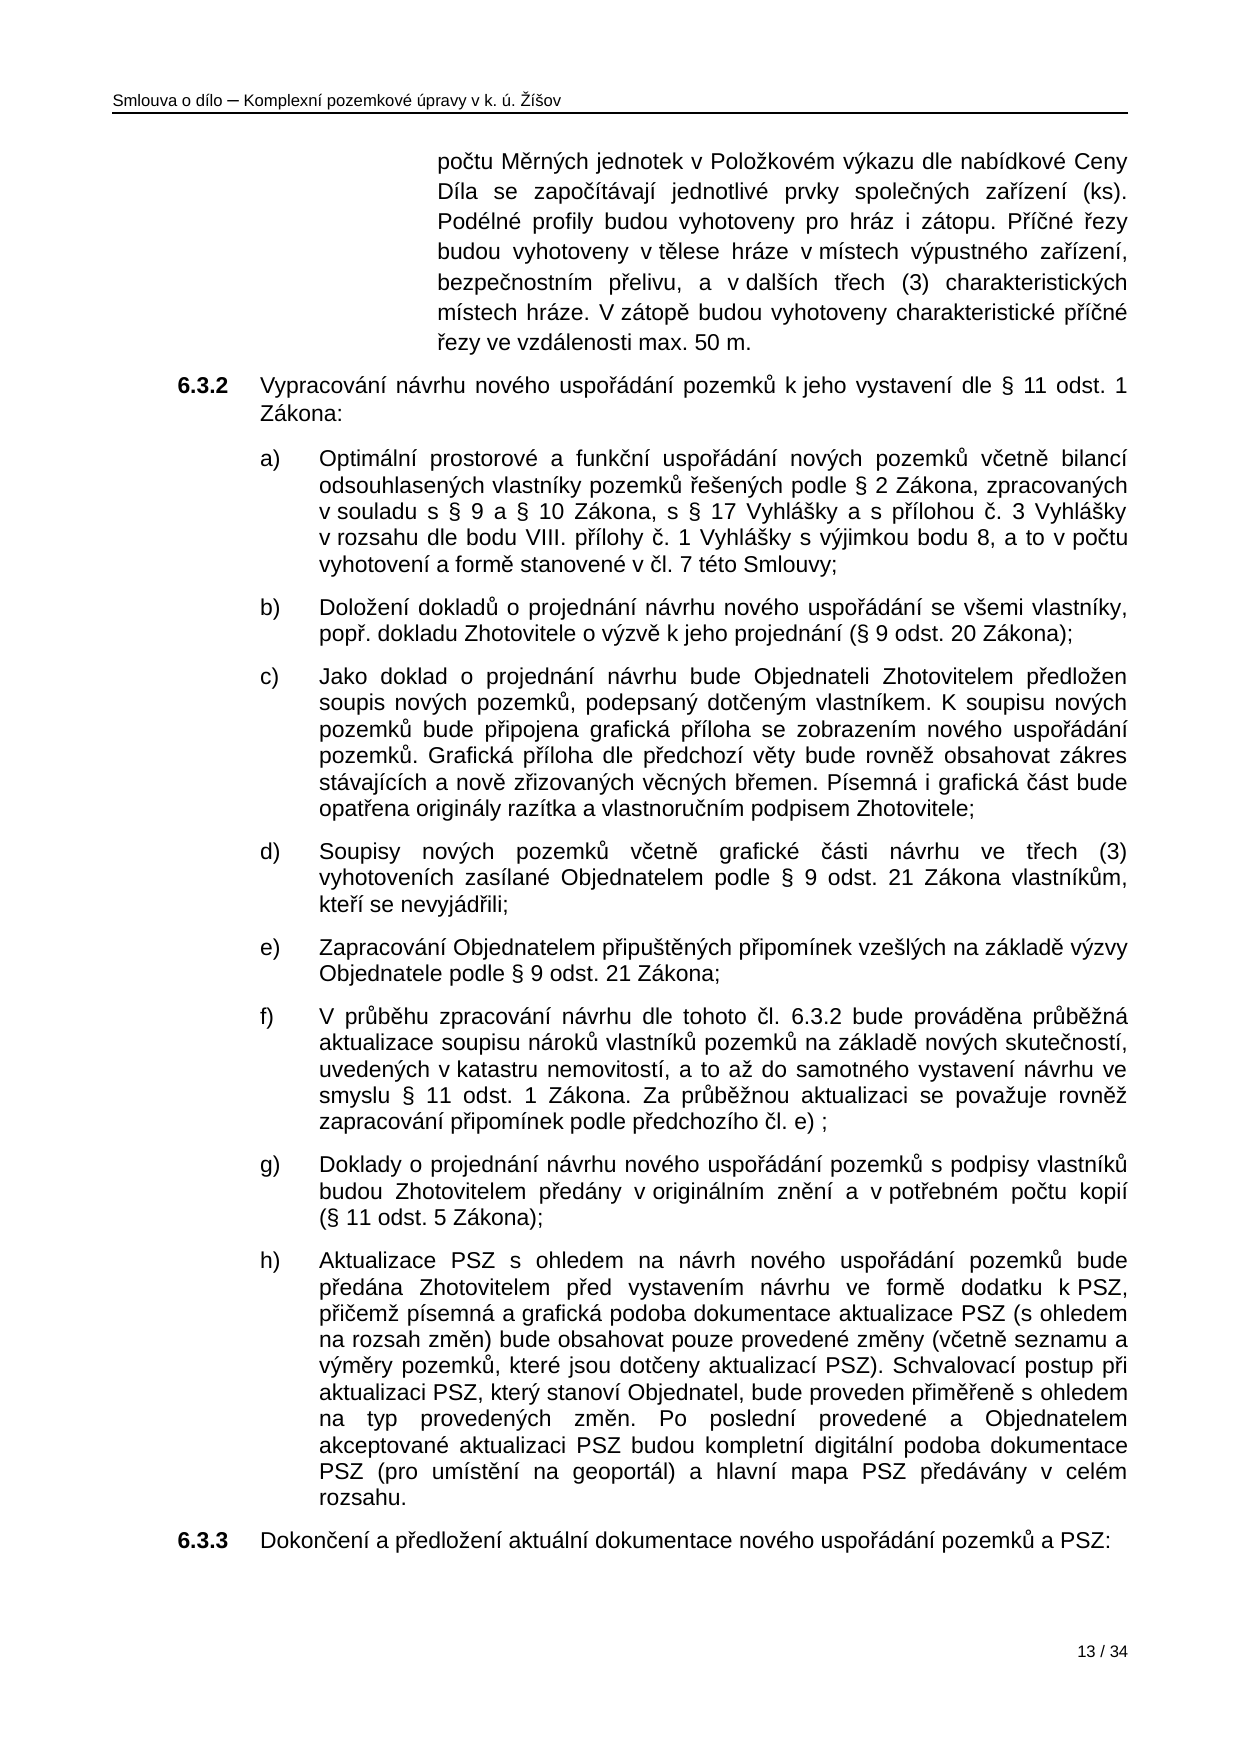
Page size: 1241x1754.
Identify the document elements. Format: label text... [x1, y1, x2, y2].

list V průběhu zpracování návrhu dle tohoto čl. 6.3.2 bude prováděna průběžná aktualizace soupisu nároků vlastníků pozemků na základě nových skutečností, uvedených v katastru nemovitostí, a to až do samotného vystavení návrhu ve smyslu § 11 odst. 1 Zákona. Za průběžnou aktualizaci se považuje rovněž zapracování připomínek podle předchozího čl. e) ; [260, 1003, 1128, 1135]
list Jako doklad o projednání návrhu bude Objednateli Zhotovitelem předložen soupis nových pozemků, podepsaný dotčeným vlastníkem. K soupisu nových pozemků bude připojena grafická příloha se zobrazením nového uspořádání pozemků. Grafická příloha dle předchozí věty bude rovněž obsahovat zákres stávajících a nově zřizovaných věcných břemen. Písemná i grafická část bude opatřena originály razítka a vlastnoručním podpisem Zhotovitele; [260, 663, 1128, 821]
text Vypracování návrhu nového uspořádání pozemků k jeho vystavení dle § 11 odst. 1 Zákona: [177, 372, 1128, 426]
list Doložení dokladů o projednání návrhu nového uspořádání se všemi vlastníky, popř. dokladu Zhotovitele o výzvě k jeho projednání (§ 9 odst. 20 Zákona); [260, 594, 1128, 646]
list Optimální prostorové a funkční uspořádání nových pozemků včetně bilancí odsouhlasených vlastníky pozemků řešených podle § 2 Zákona, zpracovaných v souladu s § 9 a § 10 Zákona, s § 17 Vyhlášky a s přílohou č. 3 Vyhlášky v rozsahu dle bodu VIII. přílohy č. 1 Vyhlášky s výjimkou bodu 8, a to v počtu vyhotovení a formě stanovené v čl. 7 této Smlouvy; [260, 445, 1128, 577]
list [334, 148, 1128, 355]
list Soupisy nových pozemků včetně grafické části návrhu ve třech (3) vyhotoveních zasílané Objednatelem podle § 9 odst. 21 Zákona vlastníkům, kteří se nevyjádřili; [260, 838, 1128, 917]
list Doklady o projednání návrhu nového uspořádání pozemků s podpisy vlastníků budou Zhotovitelem předány v originálním znění a v potřebném počtu kopií (§ 11 odst. 5 Zákona); [260, 1151, 1128, 1230]
list Zapracování Objednatelem připuštěných připomínek vzešlých na základě výzvy Objednatele podle § 9 odst. 21 Zákona; [260, 933, 1128, 986]
text Dokončení a předložení aktuální dokumentace nového uspořádání pozemků a PSZ: [177, 1527, 1128, 1554]
list Aktualizace PSZ s ohledem na návrh nového uspořádání pozemků bude předána Zhotovitelem před vystavením návrhu ve formě dodatku k PSZ, přičemž písemná a grafická podoba dokumentace aktualizace PSZ (s ohledem na rozsah změn) bude obsahovat pouze provedené změny (včetně seznamu a výměry pozemků, které jsou dotčeny aktualizací PSZ). Schvalovací postup při aktualizaci PSZ, který stanoví Objednatel, bude proveden přiměřeně s ohledem na typ provedených změn. Po poslední provedené a Objednatelem akceptované aktualizaci PSZ budou kompletní digitální podoba dokumentace PSZ (pro umístění na geoportál) a hlavní mapa PSZ předávány v celém rozsahu. [260, 1247, 1128, 1511]
